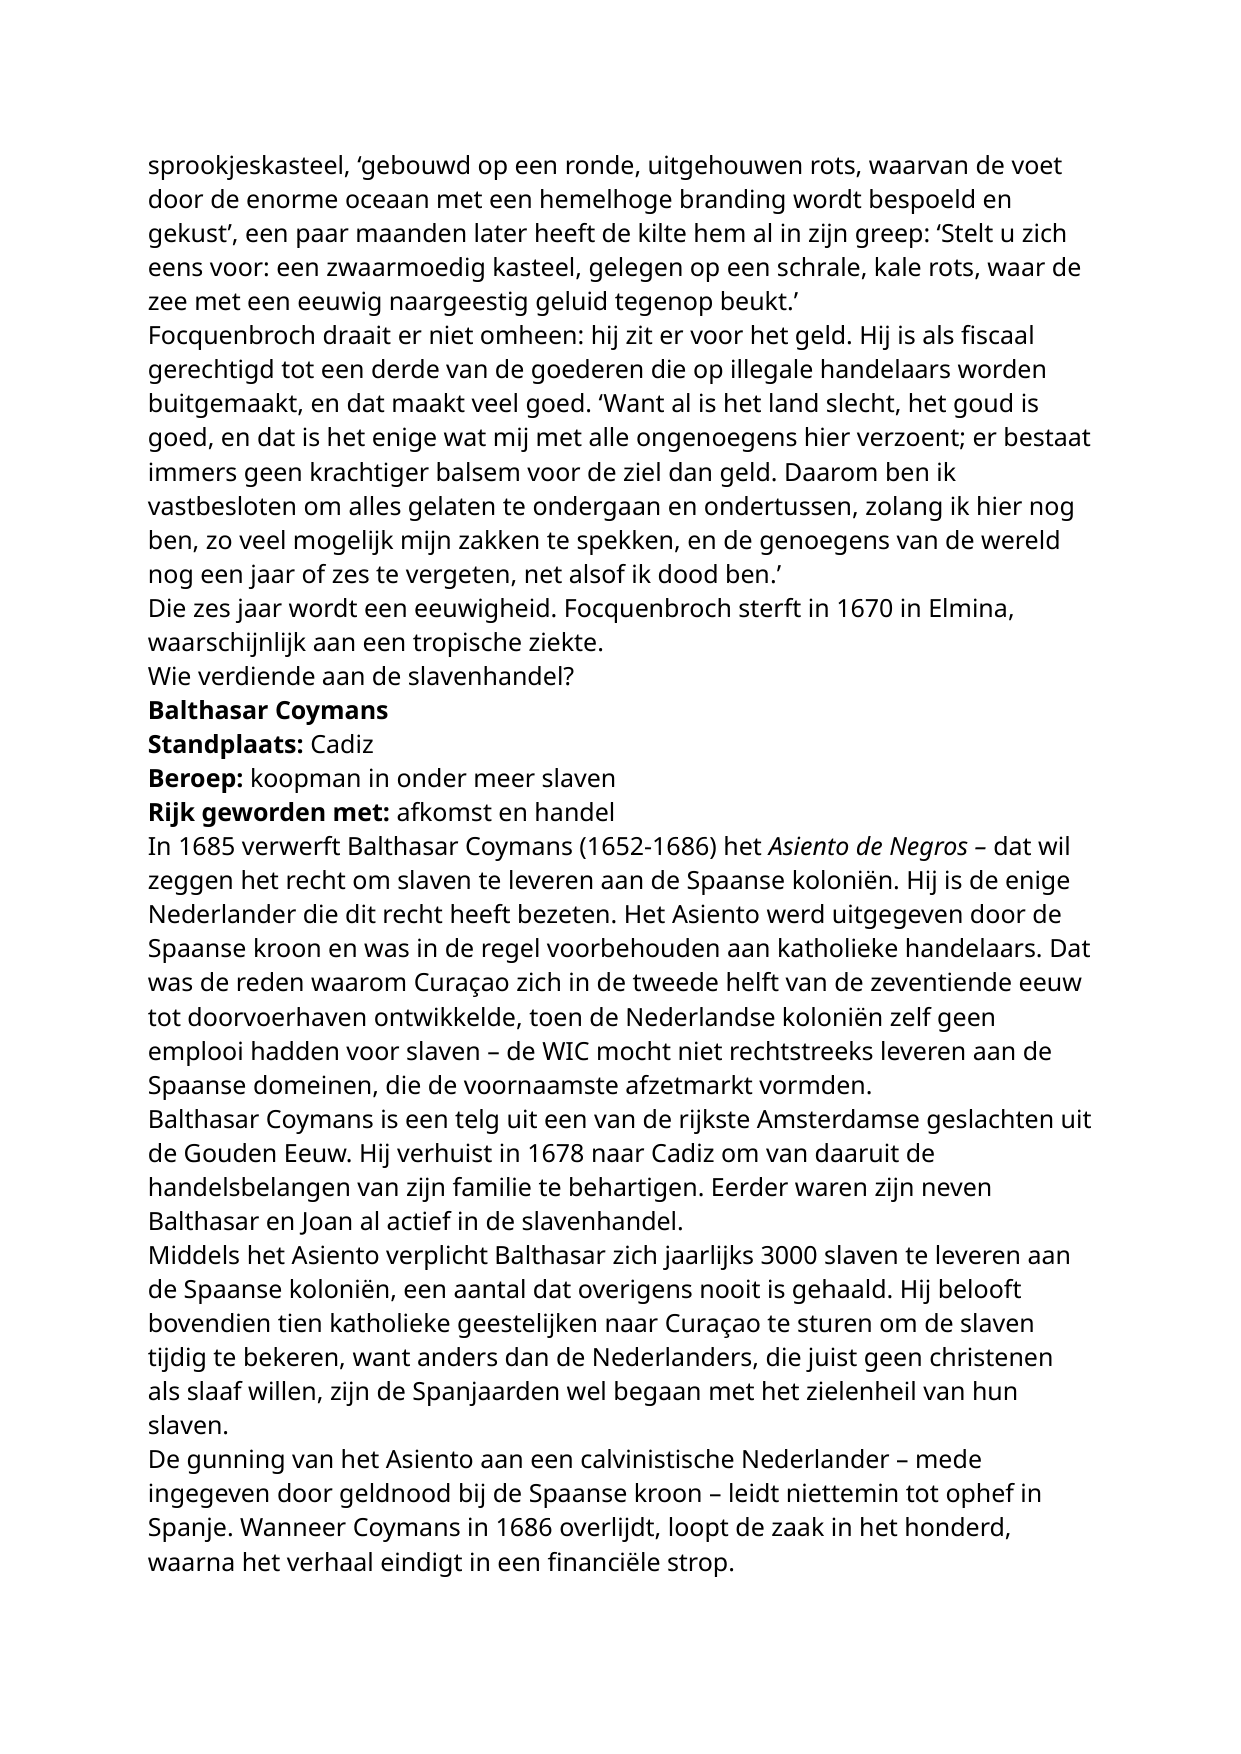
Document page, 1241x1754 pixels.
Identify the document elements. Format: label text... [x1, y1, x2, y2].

text Middels het Asiento verplicht Balthasar zich jaarlijks 3000 slaven te leveren aan de Spaanse koloniën, een aantal dat overigens nooit is gehaald. Hij belooft bovendien tien katholieke geestelijken naar Curaçao te sturen om de slaven tijdig te bekeren, want anders dan de Nederlanders, die juist geen christenen als slaaf willen, zijn de Spanjaarden wel begaan met het zielenheil van hun slaven. [148, 1238, 1093, 1442]
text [148, 148, 1093, 318]
text In 1685 verwerft Balthasar Coymans (1652-1686) het Asiento de Negros – dat wil zeggen het recht om slaven te leveren aan de Spaanse koloniën. Hij is de enige Nederlander die dit recht heeft bezeten. Het Asiento werd uitgegeven door de Spaanse kroon en was in de regel voorbehouden aan katholieke handelaars. Dat was de reden waarom Curaçao zich in de tweede helft van de zeventiende eeuw tot doorvoerhaven ontwikkelde, toen de Nederlandse koloniën zelf geen emplooi hadden voor slaven – de WIC mocht niet rechtstreeks leveren aan de Spaanse domeinen, die de voornaamste afzetmarkt vormden. [148, 829, 1093, 1101]
text Balthasar Coymans [148, 693, 1093, 727]
text Wie verdiende aan de slavenhandel? [148, 658, 1093, 693]
text Die zes jaar wordt een eeuwigheid. Focquenbroch sterft in 1670 in Elmina, waarschijnlijk aan een tropische ziekte. [148, 590, 1093, 658]
text De gunning van het Asiento aan een calvinistische Nederlander – mede ingegeven door geldnood bij de Spaanse kroon – leidt niettemin tot ophef in Spanje. Wanneer Coymans in 1686 overlijdt, loopt de zaak in het honderd, waarna het verhaal eindigt in een financiële strop. [148, 1442, 1093, 1578]
text Standplaats: Cadiz [148, 727, 1093, 761]
text Beroep: koopman in onder meer slaven [148, 761, 1093, 795]
text Focquenbroch draait er niet omheen: hij zit er voor het geld. Hij is als fiscaal gerechtigd tot een derde van de goederen die op illegale handelaars worden buitgemaakt, en dat maakt veel goed. ‘Want al is het land slecht, het goud is goed, en dat is het enige wat mij met alle ongenoegens hier verzoent; er bestaat immers geen krachtiger balsem voor de ziel dan geld. Daarom ben ik vastbesloten om alles gelaten te ondergaan en ondertussen, zolang ik hier nog ben, zo veel mogelijk mijn zakken te spekken, en de genoegens van de wereld nog een jaar of zes te vergeten, net alsof ik dood ben.’ [148, 318, 1093, 590]
text Balthasar Coymans is een telg uit een van de rijkste Amsterdamse geslachten uit de Gouden Eeuw. Hij verhuist in 1678 naar Cadiz om van daaruit de handelsbelangen van zijn familie te behartigen. Eerder waren zijn neven Balthasar en Joan al actief in de slavenhandel. [148, 1101, 1093, 1238]
text Rijk geworden met: afkomst en handel [148, 795, 1093, 829]
